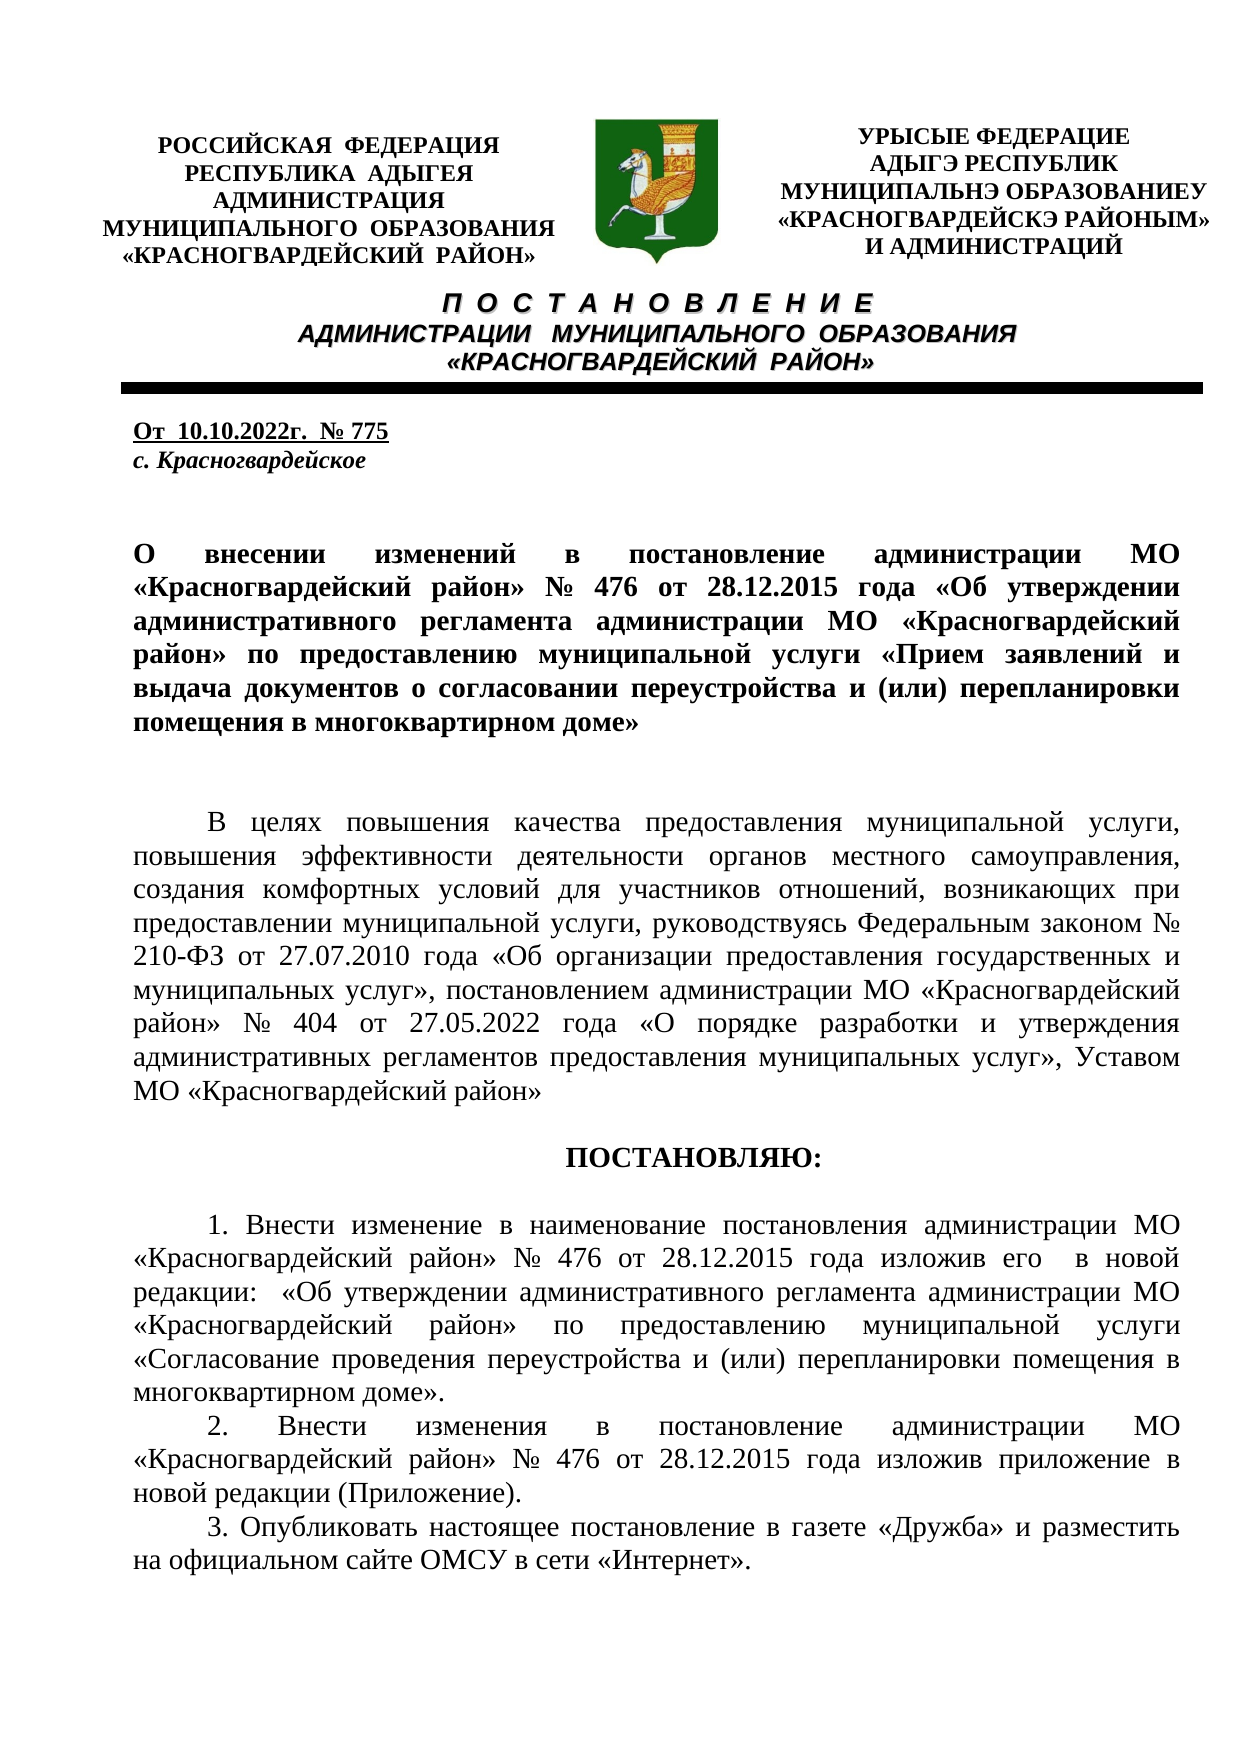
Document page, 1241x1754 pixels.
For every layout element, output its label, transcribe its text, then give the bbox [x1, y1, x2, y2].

text 3. Опубликовать настоящее постановление в газете «Дружба» и разместить на официальном сайте ОМСУ в сети «Интернет». [133, 1509, 1181, 1576]
text с. Красногвардейское [133, 445, 1181, 474]
text 1. Внести изменение в наименование постановления администрации МО «Красногвардейский район» № 476 от 28.12.2015 года изложив его в новой редакции: «Об утверждении административного регламента администрации МО «Красногвардейский район» по предоставлению муниципальной услуги «Согласование проведения переустройства и (или) перепланировки помещения в многоквартирном доме». [133, 1207, 1181, 1408]
text В целях повышения качества предоставления муниципальной услуги, повышения эффективности деятельности органов местного самоуправления, создания комфортных условий для участников отношений, возникающих при предоставлении муниципальной услуги, руководствуясь Федеральным законом № 210-ФЗ от 27.07.2010 года «Об организации предоставления государственных и муниципальных услуг», постановлением администрации МО «Красногвардейский район» № 404 от 27.05.2022 года «О порядке разработки и утверждения административных регламентов предоставления муниципальных услуг», Уставом МО «Красногвардейский район» [133, 804, 1181, 1106]
text ПОСТАНОВЛЯЮ: [133, 1140, 1181, 1173]
text От 10.10.2022г. № 775 [133, 416, 1181, 445]
text О внесении изменений в постановление администрации МО «Красногвардейский район» № 476 от 28.12.2015 года «Об утверждении административного регламента администрации МО «Красногвардейский район» по предоставлению муниципальной услуги «Прием заявлений и выдача документов о согласовании переустройства и (или) перепланировки помещения в многоквартирном доме» [133, 536, 1181, 737]
text АДМИНИСТРАЦИИ МУНИЦИПАЛЬНОГО ОБРАЗОВАНИЯ [133, 319, 1181, 347]
picture [593, 118, 721, 266]
text «КРАСНОГВАРДЕЙСКИЙ РАЙОН» [133, 347, 1181, 376]
text 2. Внести изменения в постановление администрации МО «Красногвардейский район» № 476 от 28.12.2015 года изложив приложение в новой редакции (Приложение). [133, 1408, 1181, 1509]
text П О С Т А Н О В Л Е Н И Е [133, 287, 1181, 319]
